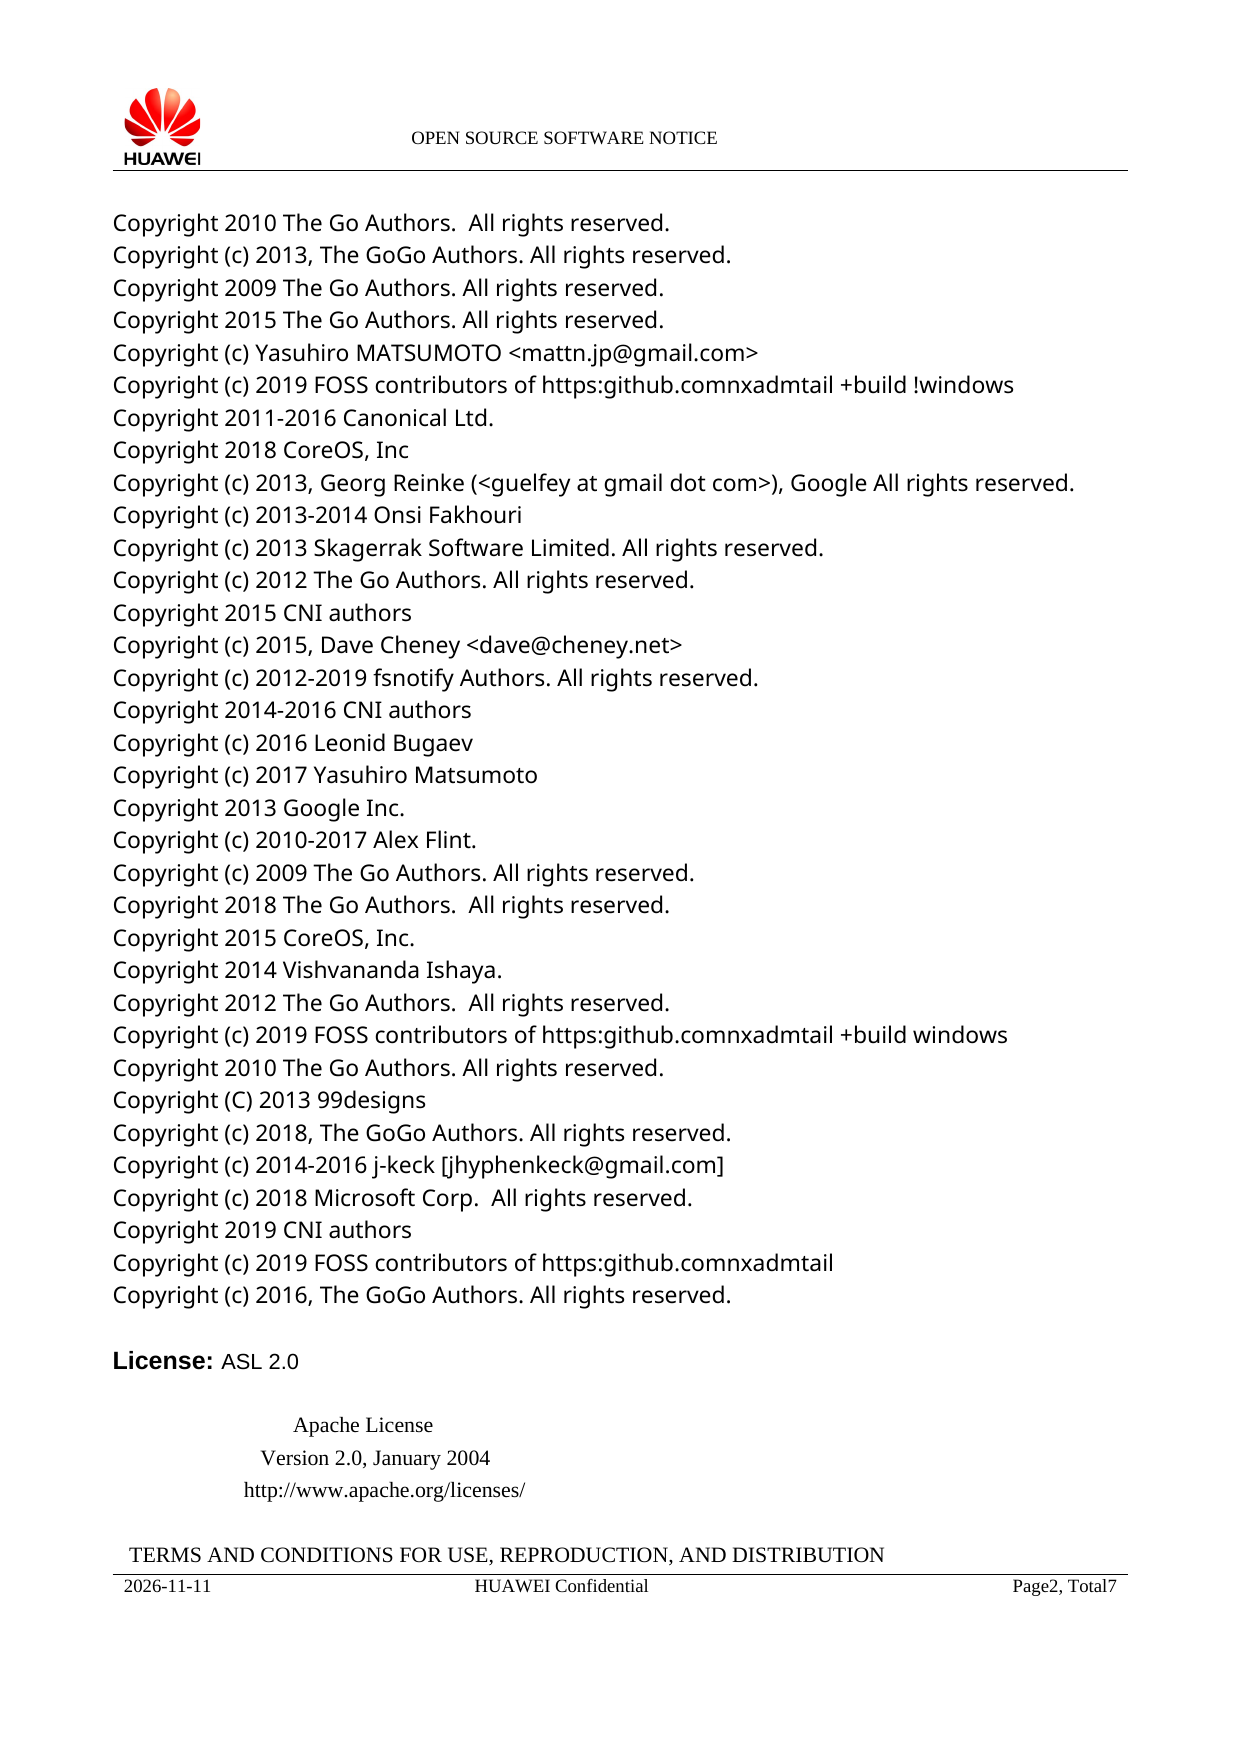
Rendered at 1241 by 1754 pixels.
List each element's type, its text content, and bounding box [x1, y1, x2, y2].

text License: ASL 2.0 [112, 1344, 1128, 1376]
picture [124, 88, 201, 165]
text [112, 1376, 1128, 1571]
